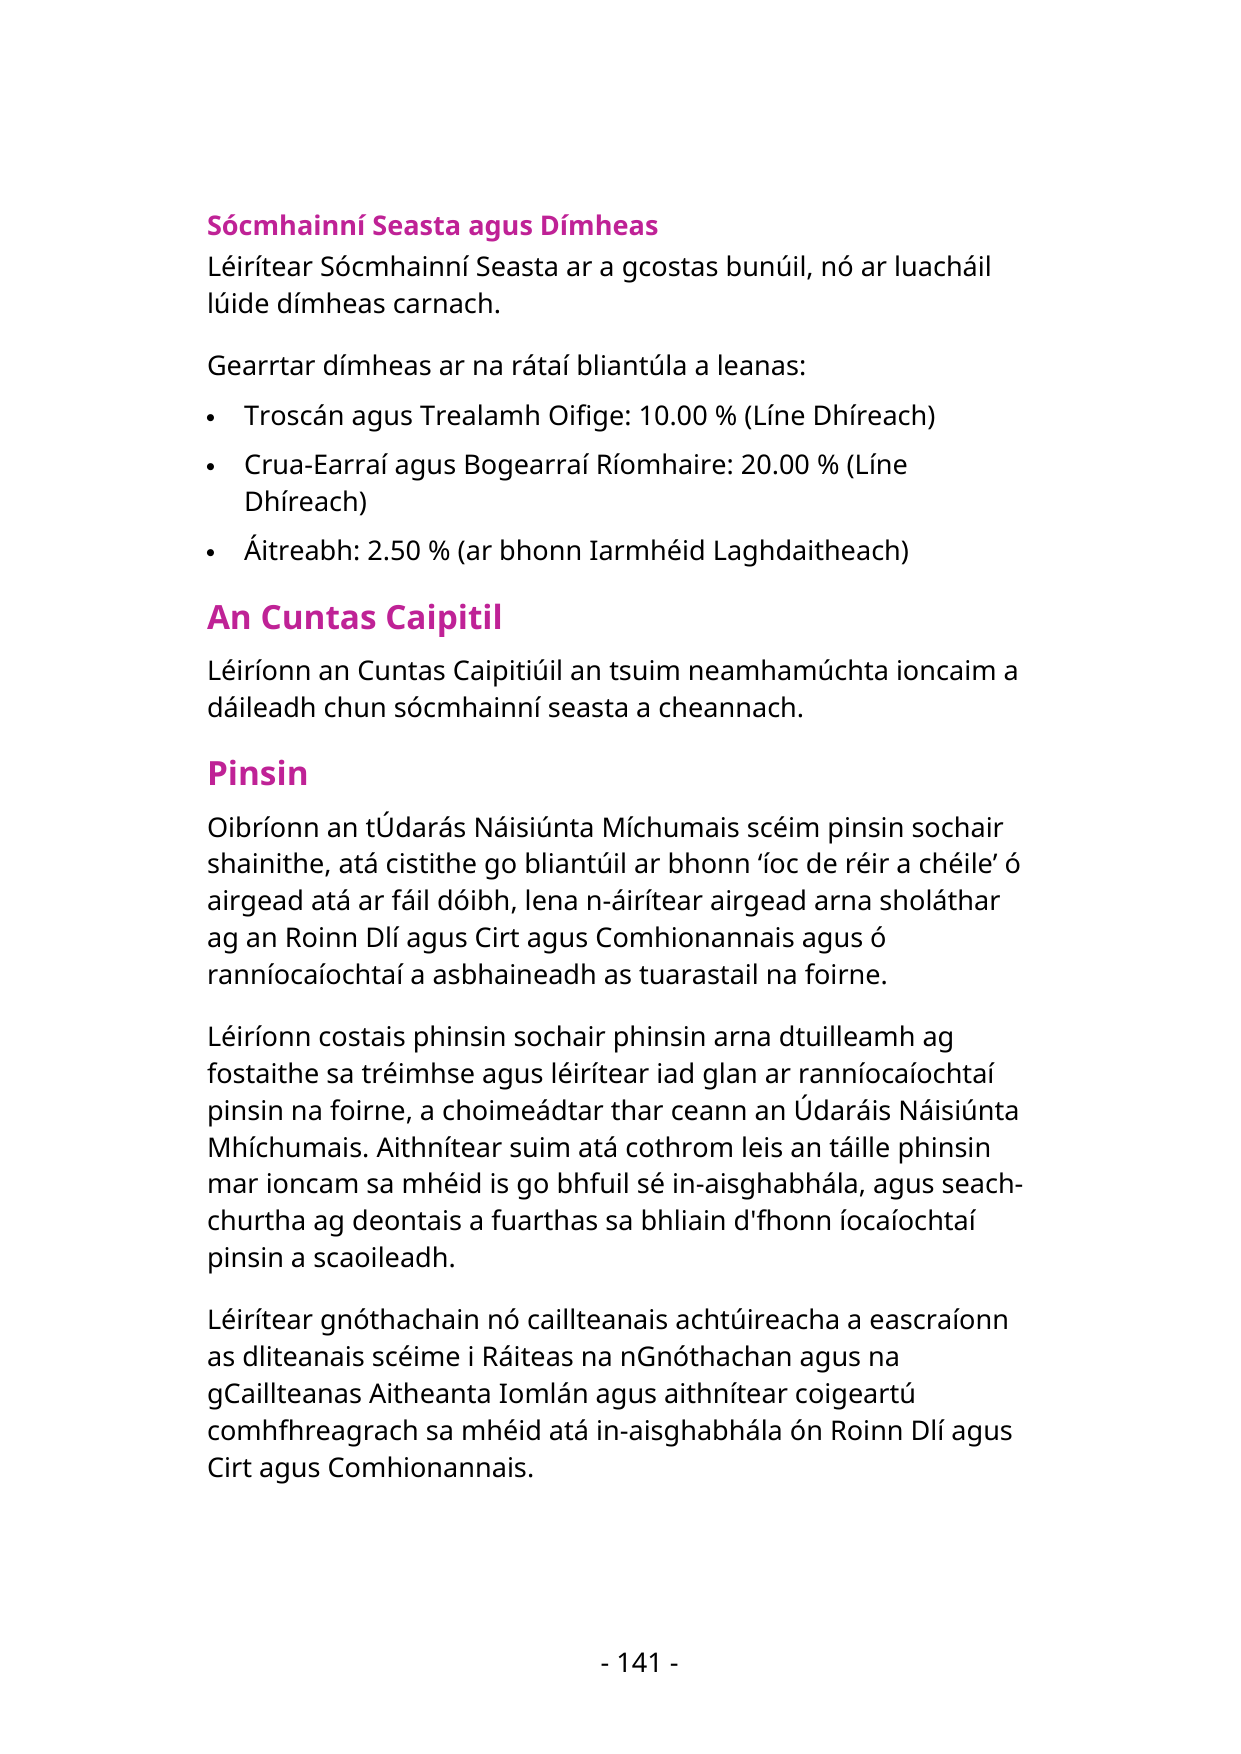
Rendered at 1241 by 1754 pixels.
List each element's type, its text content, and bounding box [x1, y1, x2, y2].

text Léirítear Sócmhainní Seasta ar a gcostas bunúil, nó ar luacháil lúide dímheas carnach. [207, 248, 1033, 322]
text Léirítear gnóthachain nó caillteanais achtúireacha a eascraíonn as dliteanais scéime i Ráiteas na nGnóthachan agus na gCaillteanas Aitheanta Iomlán agus aithnítear coigeartú comhfhreagrach sa mhéid atá in-aisghabhála ón Roinn Dlí agus Cirt agus Comhionannais. [207, 1301, 1033, 1485]
list Crua-Earraí agus Bogearraí Ríomhaire: 20.00 % (Líne Dhíreach) [207, 445, 1033, 519]
subtitle Sócmhainní Seasta agus Dímheas [207, 207, 1033, 244]
subtitle Pinsin [207, 750, 1033, 796]
list Gearrtar dímheas ar na rátaí bliantúla a leanas: [207, 347, 1033, 383]
list Áitreabh: 2.50 % (ar bhonn Iarmhéid Laghdaitheach) [207, 532, 1033, 568]
text Léiríonn an Cuntas Caipitiúil an tsuim neamhamúchta ioncaim a dáileadh chun sócmhainní seasta a cheannach. [207, 651, 1033, 725]
text Léiríonn costais phinsin sochair phinsin arna dtuilleamh ag fostaithe sa tréimhse agus léirítear iad glan ar ranníocaíochtaí pinsin na foirne, a choimeádtar thar ceann an Údaráis Náisiúnta Mhíchumais. Aithnítear suim atá cothrom leis an táille phinsin mar ioncam sa mhéid is go bhfuil sé in-aisghabhála, agus seach-churtha ag deontais a fuarthas sa bhliain d'fhonn íocaíochtaí pinsin a scaoileadh. [207, 1017, 1033, 1276]
subtitle An Cuntas Caipitil [207, 593, 1033, 639]
text Oibríonn an tÚdarás Náisiúnta Míchumais scéim pinsin sochair shainithe, atá cistithe go bliantúil ar bhonn ‘íoc de réir a chéile’ ó airgead atá ar fáil dóibh, lena n-áirítear airgead arna sholáthar ag an Roinn Dlí agus Cirt agus Comhionannais agus ó ranníocaíochtaí a asbhaineadh as tuarastail na foirne. [207, 808, 1033, 992]
list Troscán agus Trealamh Oifige: 10.00 % (Líne Dhíreach) [207, 396, 1033, 433]
